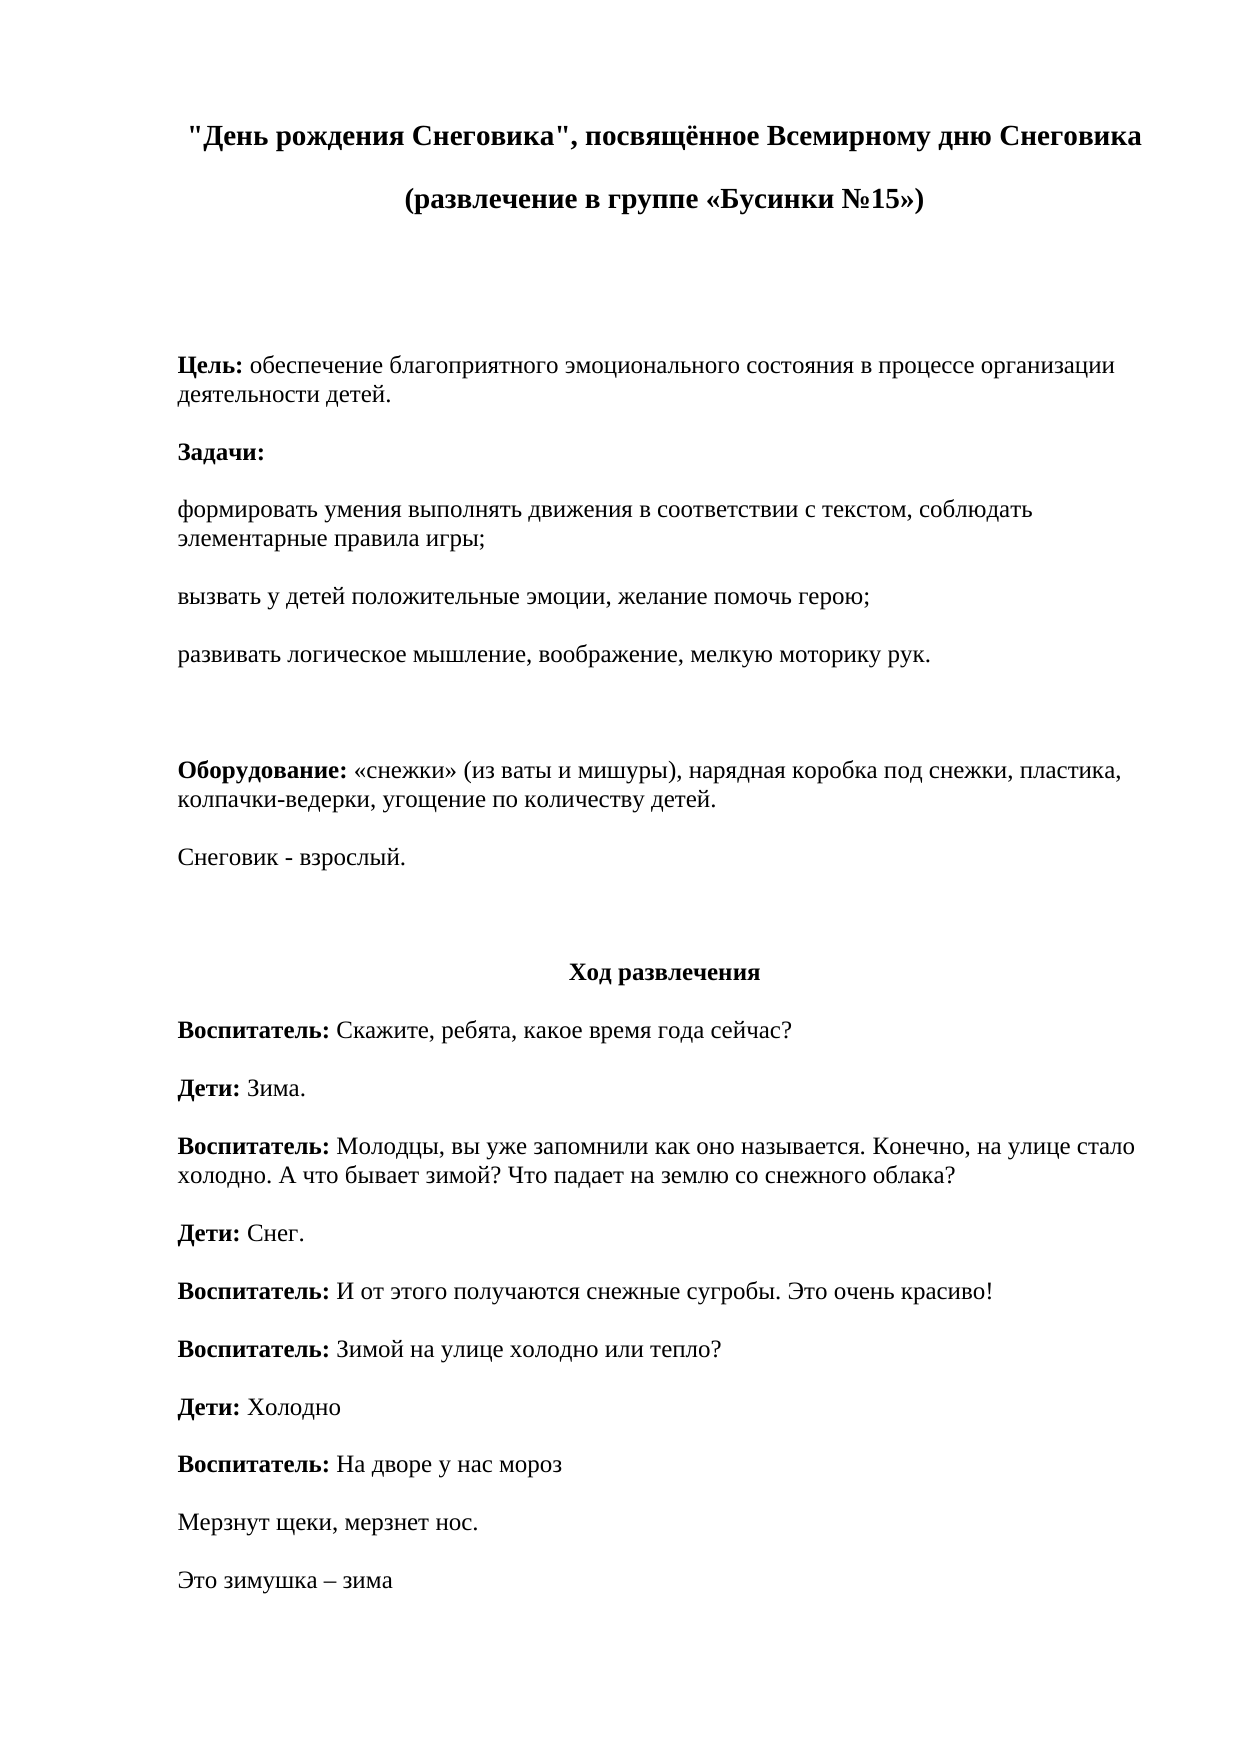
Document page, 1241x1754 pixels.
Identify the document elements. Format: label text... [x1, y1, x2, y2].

text (развлечение в группе «Бусинки №15») [177, 181, 1152, 214]
text Дети: Снег. [177, 1218, 1152, 1247]
text вызвать у детей положительные эмоции, желание помочь герою; [177, 581, 1152, 610]
text "День рождения Снеговика", посвящённое Всемирному дню Снеговика [177, 118, 1152, 152]
text Дети: Холодно [177, 1392, 1152, 1420]
text Воспитатель: Зимой на улице холодно или тепло? [177, 1334, 1152, 1362]
text Цель: обеспечение благоприятного эмоционального состояния в процессе организации деятельности детей. [177, 350, 1152, 407]
text Воспитатель: Скажите, ребята, какое время года сейчас? [177, 1015, 1152, 1044]
text Это зимушка – зима [177, 1565, 1152, 1594]
text формировать умения выполнять движения в соответствии с текстом, соблюдать элементарные правила игры; [177, 494, 1152, 552]
text Воспитатель: Молодцы, вы уже запомнили как оно называется. Конечно, на улице стало холодно. А что бывает зимой? Что падает на землю со снежного облака? [177, 1131, 1152, 1189]
text развивать логическое мышление, воображение, мелкую моторику рук. [177, 639, 1152, 668]
text Дети: Зима. [177, 1073, 1152, 1102]
text Задачи: [177, 437, 1152, 465]
text Снеговик - взрослый. [177, 842, 1152, 870]
text Воспитатель: И от этого получаются снежные сугробы. Это очень красиво! [177, 1276, 1152, 1304]
text Мерзнут щеки, мерзнет нос. [177, 1507, 1152, 1536]
text Воспитатель: На дворе у нас мороз [177, 1449, 1152, 1478]
text Ход развлечения [177, 957, 1152, 986]
text Оборудование: «снежки» (из ваты и мишуры), нарядная коробка под снежки, пластика, колпачки-ведерки, угощение по количеству детей. [177, 755, 1152, 812]
